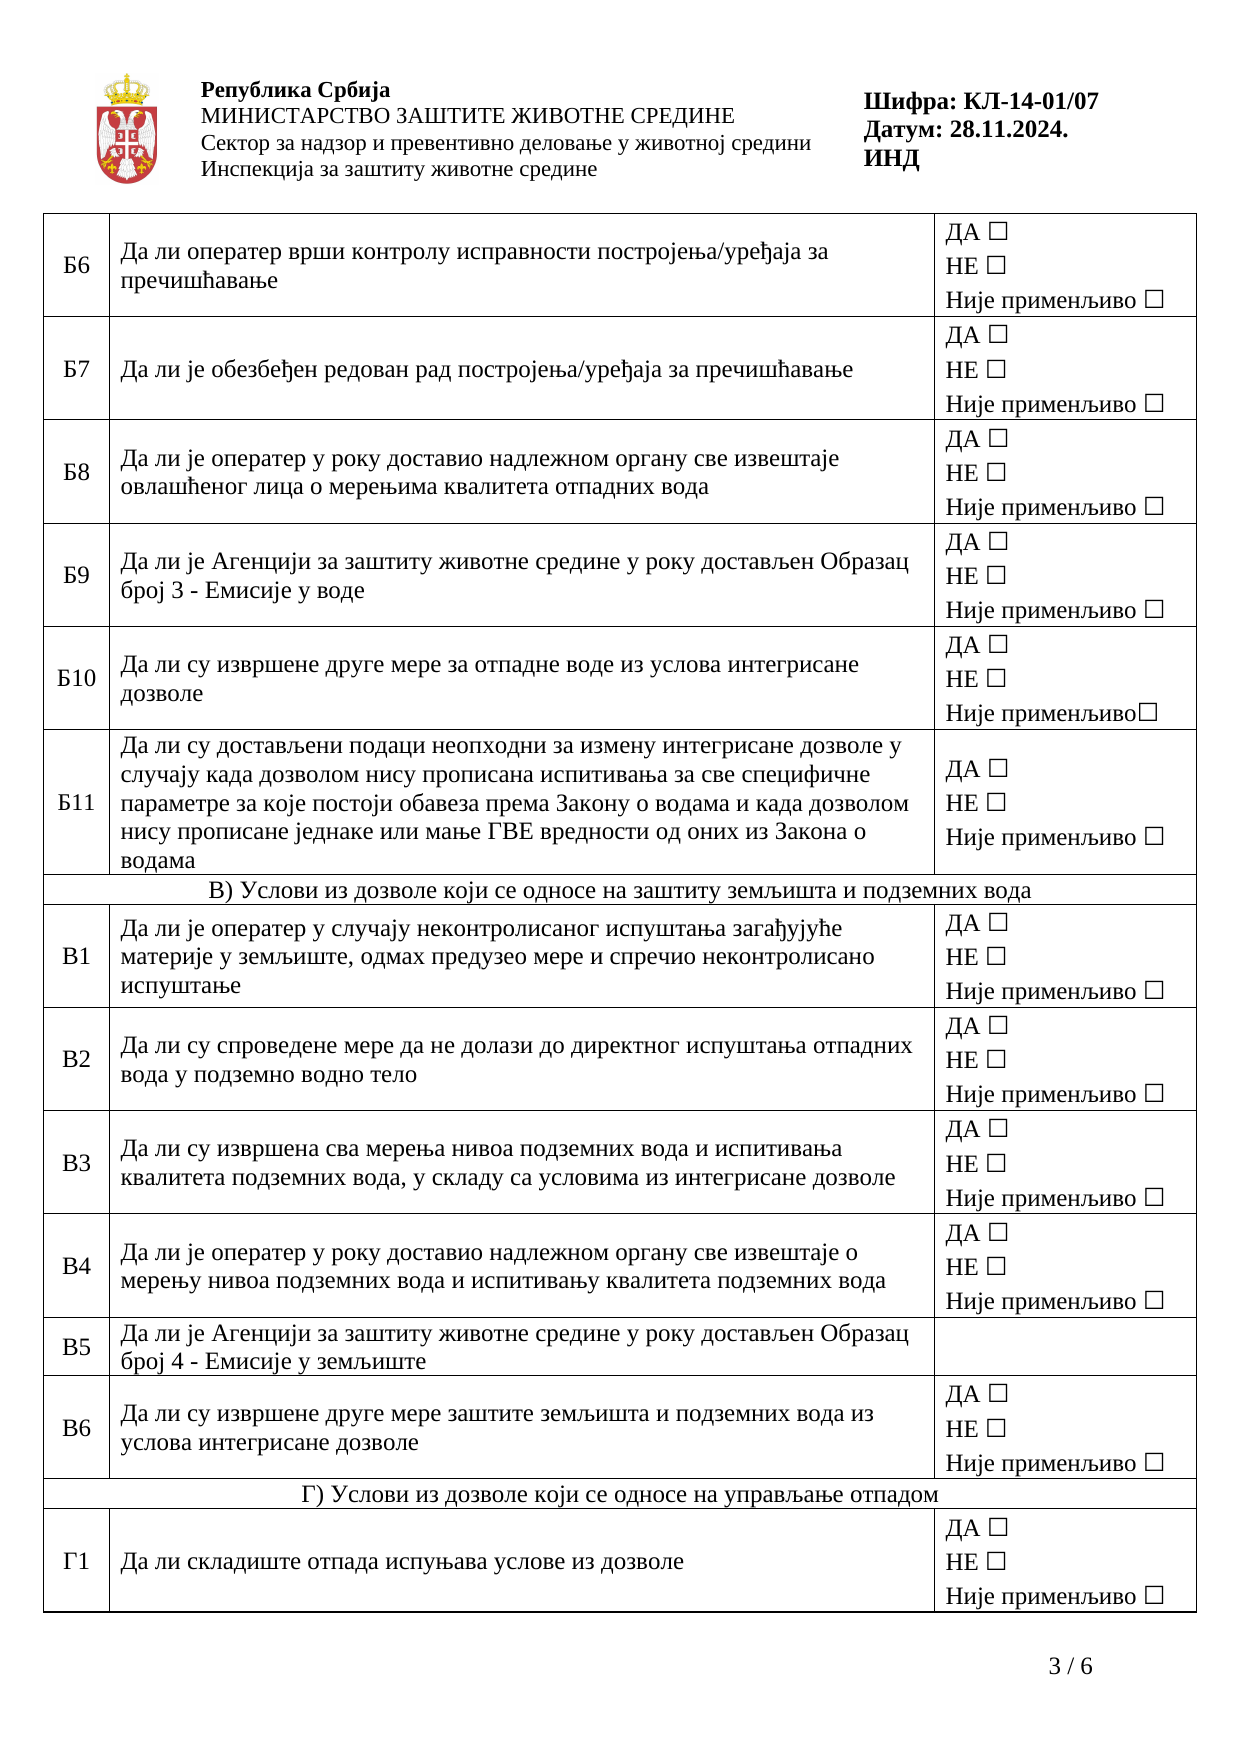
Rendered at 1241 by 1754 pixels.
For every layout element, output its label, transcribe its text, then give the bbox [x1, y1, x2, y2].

table_cell ДА НЕ Није применљиво [935, 1111, 1196, 1213]
table_cell Да ли је оператер у року доставио надлежном органу све извештаје о мерењу нивоа подземних вода и испитивању квалитета подземних вода [110, 1214, 934, 1317]
table_cell Да ли је оператер у року доставио надлежном органу све извештаје овлашћеног лица о мерењима квалитета отпадних вода [110, 420, 934, 523]
table_cell В6 [44, 1376, 109, 1478]
table_cell ДА НЕ Није применљиво [935, 420, 1196, 523]
table_cell Да ли је оператер у случају неконтролисаног испуштања загађујуће материје у земљиште, одмах предузео мере и спречио неконтролисано испуштање [110, 905, 934, 1007]
table_cell ДА НЕ Није применљиво [935, 905, 1196, 1007]
table_cell Да ли је Агенцији за заштиту животне средине у року достављен Образац број 3 - Емисије у воде [110, 524, 934, 626]
table_cell Б6 [44, 214, 109, 316]
table_cell Да ли су извршене друге мере заштите земљишта и подземних вода из услова интегрисане дозволе [110, 1376, 934, 1478]
table_cell В2 [44, 1008, 109, 1110]
table_cell Г) Услови из дозволе који се односе на управљање отпадом [44, 1479, 1196, 1508]
table_cell Б10 [44, 627, 109, 729]
table_cell Да ли је обезбеђен редован рад постројења/уређаја за пречишћавање [110, 317, 934, 419]
table_cell В3 [44, 1111, 109, 1213]
table_cell Б9 [44, 524, 109, 626]
table_cell ДА НЕ Није применљиво [935, 1008, 1196, 1110]
table_cell Б8 [44, 420, 109, 523]
table_cell В5 [44, 1318, 109, 1375]
table_cell Да ли су спроведене мере да не долази до директног испуштања отпадних вода у подземно водно тело [110, 1008, 934, 1110]
table_cell Г1 [44, 1509, 109, 1611]
table_cell ДА НЕ Није применљиво [935, 627, 1196, 729]
table_cell ДА НЕ Није применљиво [935, 730, 1196, 874]
table_cell [935, 1318, 1196, 1375]
table_cell ДА НЕ Није применљиво [935, 524, 1196, 626]
table_cell В1 [44, 905, 109, 1007]
table_cell ДА НЕ Није применљиво [935, 1509, 1196, 1611]
table_cell ДА НЕ Није применљиво [935, 1214, 1196, 1317]
table_cell ДА НЕ Није применљиво [935, 317, 1196, 419]
table_cell Б7 [44, 317, 109, 419]
table_cell Да ли су извршене друге мере за отпадне воде из услова интегрисане дозволе [110, 627, 934, 729]
table_cell Да ли је Агенцији за заштиту животне средине у року достављен Образац број 4 - Емисије у земљиште [110, 1318, 934, 1375]
picture [95, 73, 159, 185]
table_cell В4 [44, 1214, 109, 1317]
table_cell Да ли оператер врши контролу исправности постројења/уређаја за пречишћавање [110, 214, 934, 316]
table_cell Да ли складиште отпада испуњава услове из дозволе [110, 1509, 934, 1611]
table_cell Б11 [44, 730, 109, 874]
table_cell Да ли су извршена сва мерења нивоа подземних вода и испитивања квалитета подземних вода, у складу са условима из интегрисане дозволе [110, 1111, 934, 1213]
table_cell Да ли су достављени подаци неопходни за измену интегрисане дозволе у случају када дозволом нису прописана испитивања за све специфичне параметре за које постоји обавеза према Закону о водама и када дозволом нису прописане једнаке или мање ГВЕ вредности од оних из Закона о водама [110, 730, 934, 874]
table_cell В) Услови из дозволе који се односе на заштиту земљишта и подземних вода [44, 875, 1196, 904]
table_cell ДА НЕ Није применљиво [935, 1376, 1196, 1478]
table_cell ДА НЕ Није применљиво [935, 214, 1196, 316]
